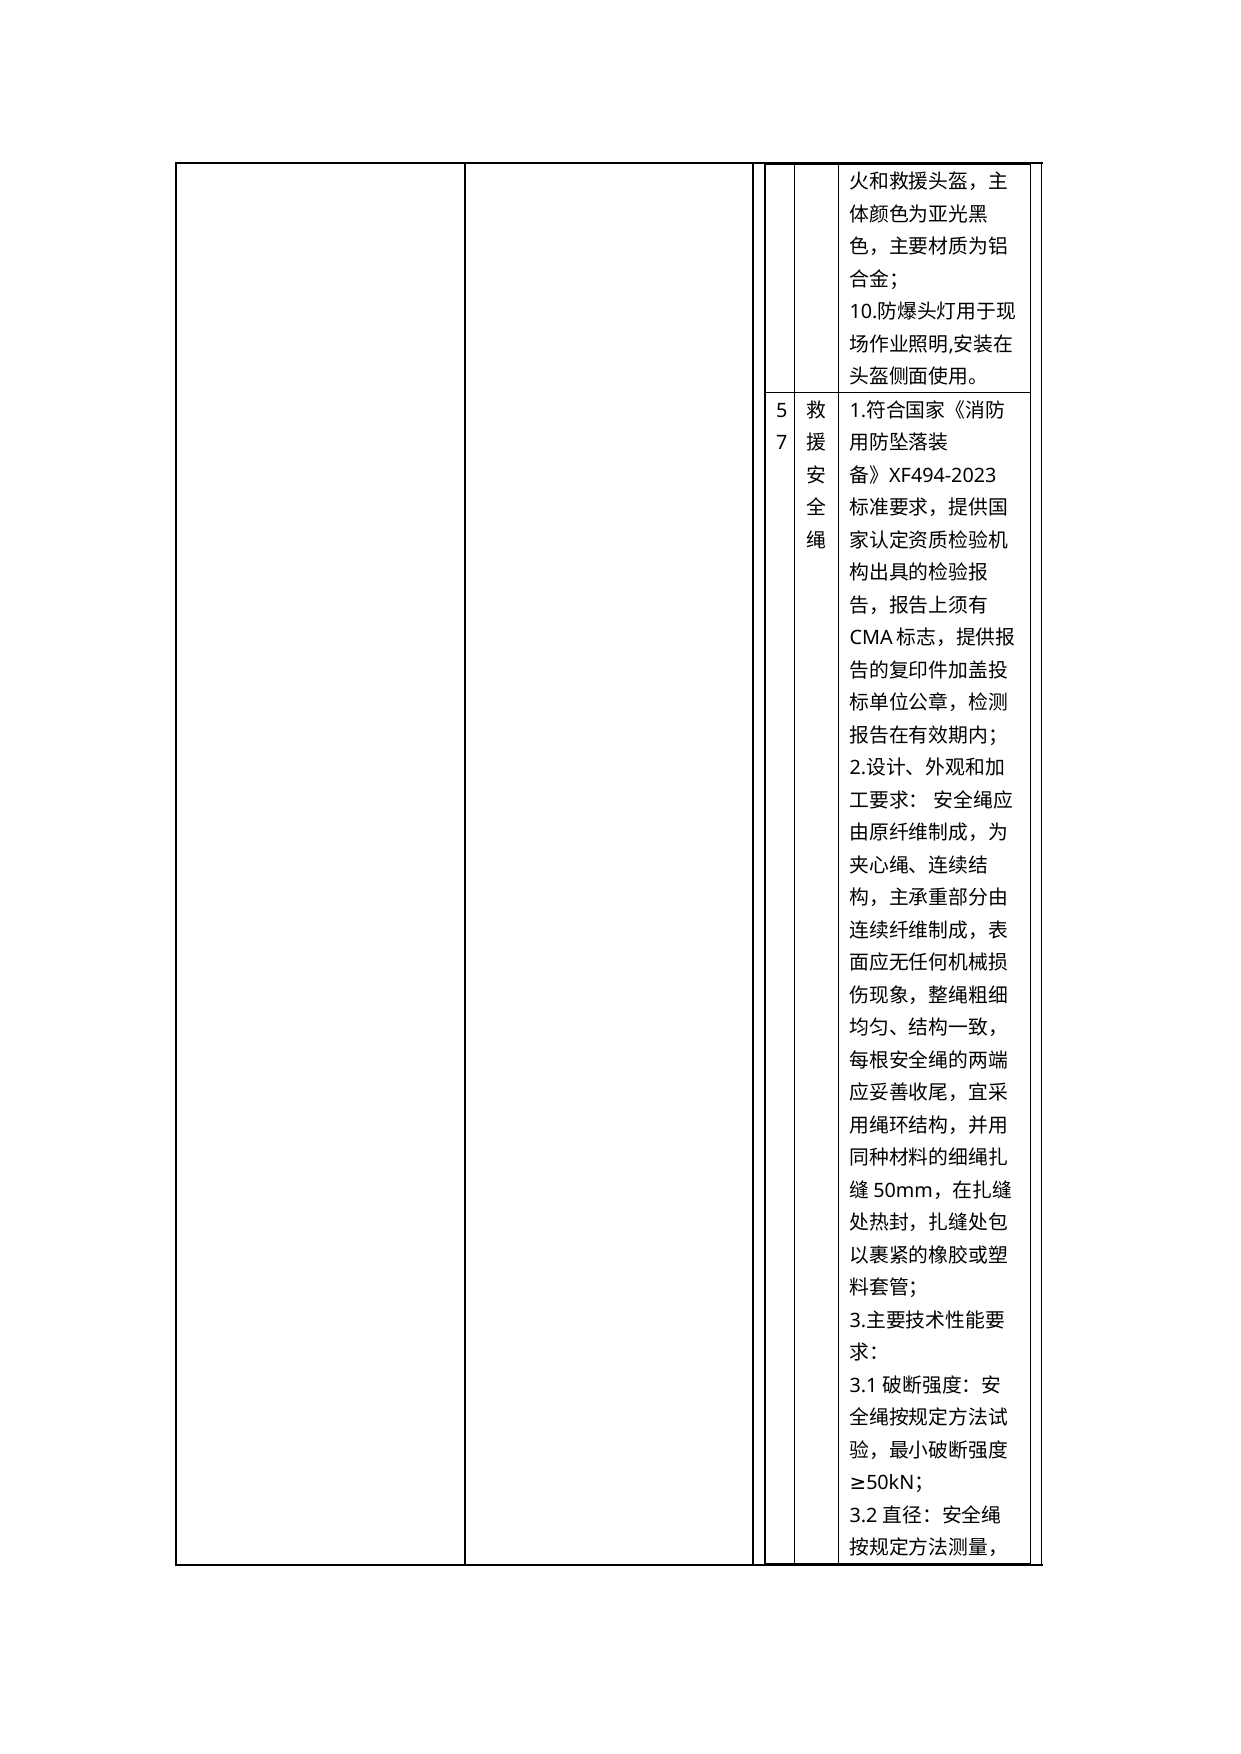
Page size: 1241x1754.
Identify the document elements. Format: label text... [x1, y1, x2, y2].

table_cell 1 [177, 164, 464, 1564]
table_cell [766, 393, 794, 1563]
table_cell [1031, 164, 1041, 1564]
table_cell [795, 165, 838, 392]
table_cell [839, 165, 1030, 392]
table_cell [754, 164, 764, 1564]
table_cell [466, 164, 752, 1564]
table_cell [766, 165, 794, 392]
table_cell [795, 393, 838, 1563]
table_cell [839, 393, 1030, 1563]
